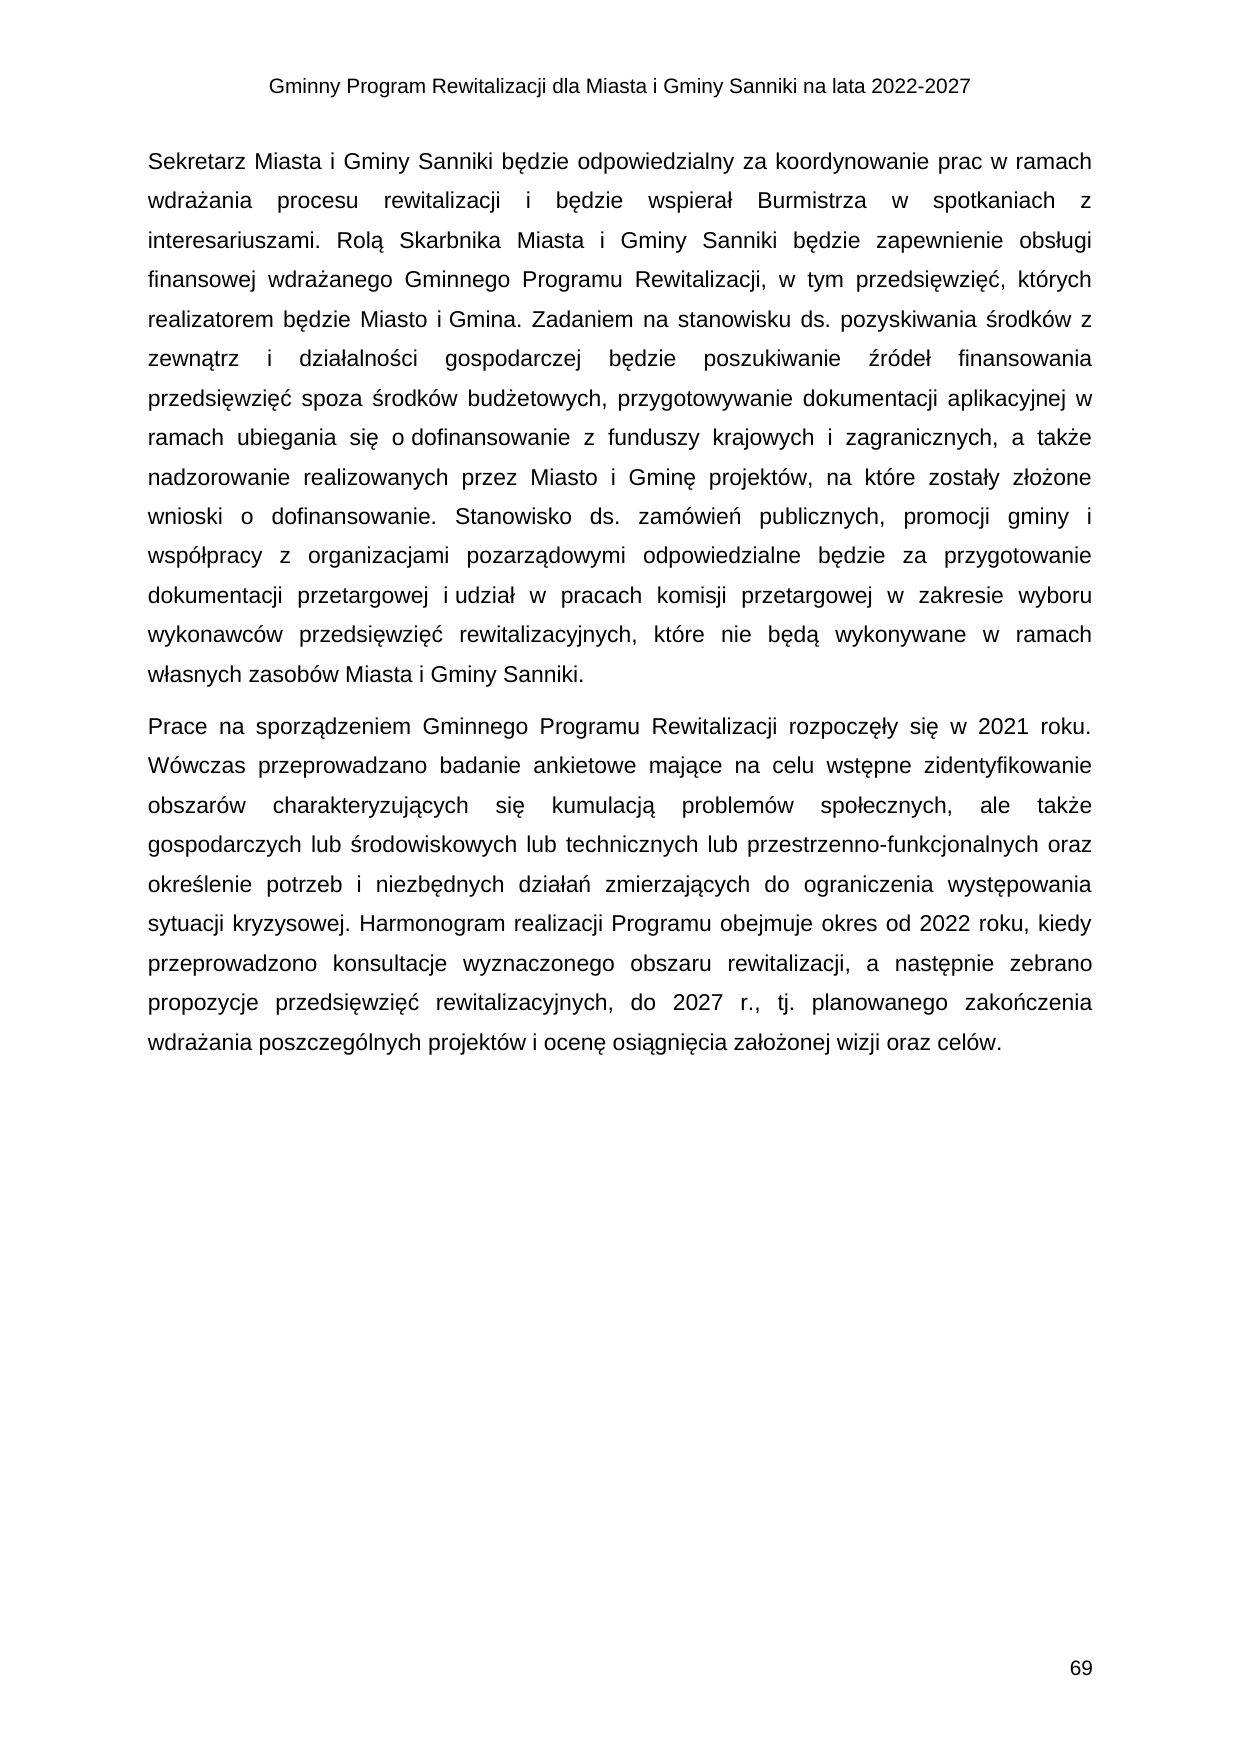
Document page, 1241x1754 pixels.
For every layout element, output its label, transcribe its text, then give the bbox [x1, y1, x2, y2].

text Prace na sporządzeniem Gminnego Programu Rewitalizacji rozpoczęły się w 2021 roku. Wówczas przeprowadzano badanie ankietowe mające na celu wstępne zidentyfikowanie obszarów charakteryzujących się kumulacją problemów społecznych, ale także gospodarczych lub środowiskowych lub technicznych lub przestrzenno-funkcjonalnych oraz określenie potrzeb i niezbędnych działań zmierzających do ograniczenia występowania sytuacji kryzysowej. Harmonogram realizacji Programu obejmuje okres od 2022 roku, kiedy przeprowadzono konsultacje wyznaczonego obszaru rewitalizacji, a następnie zebrano propozycje przedsięwzięć rewitalizacyjnych, do 2027 r., tj. planowanego zakończenia wdrażania poszczególnych projektów i ocenę osiągnięcia założonej wizji oraz celów. [148, 713, 1093, 1055]
text Sekretarz Miasta i Gminy Sanniki będzie odpowiedzialny za koordynowanie prac w ramach wdrażania procesu rewitalizacji i będzie wspierał Burmistrza w spotkaniach z interesariuszami. Rolą Skarbnika Miasta i Gminy Sanniki będzie zapewnienie obsługi finansowej wdrażanego Gminnego Programu Rewitalizacji, w tym przedsięwzięć, których realizatorem będzie Miasto i Gmina. Zadaniem na stanowisku ds. pozyskiwania środków z zewnątrz i działalności gospodarczej będzie poszukiwanie źródeł finansowania przedsięwzięć spoza środków budżetowych, przygotowywanie dokumentacji aplikacyjnej w ramach ubiegania się o dofinansowanie z funduszy krajowych i zagranicznych, a także nadzorowanie realizowanych przez Miasto i Gminę projektów, na które zostały złożone wnioski o dofinansowanie. Stanowisko ds. zamówień publicznych, promocji gminy i współpracy z organizacjami pozarządowymi odpowiedzialne będzie za przygotowanie dokumentacji przetargowej i udział w pracach komisji przetargowej w zakresie wyboru wykonawców przedsięwzięć rewitalizacyjnych, które nie będą wykonywane w ramach własnych zasobów Miasta i Gminy Sanniki. [148, 148, 1093, 687]
